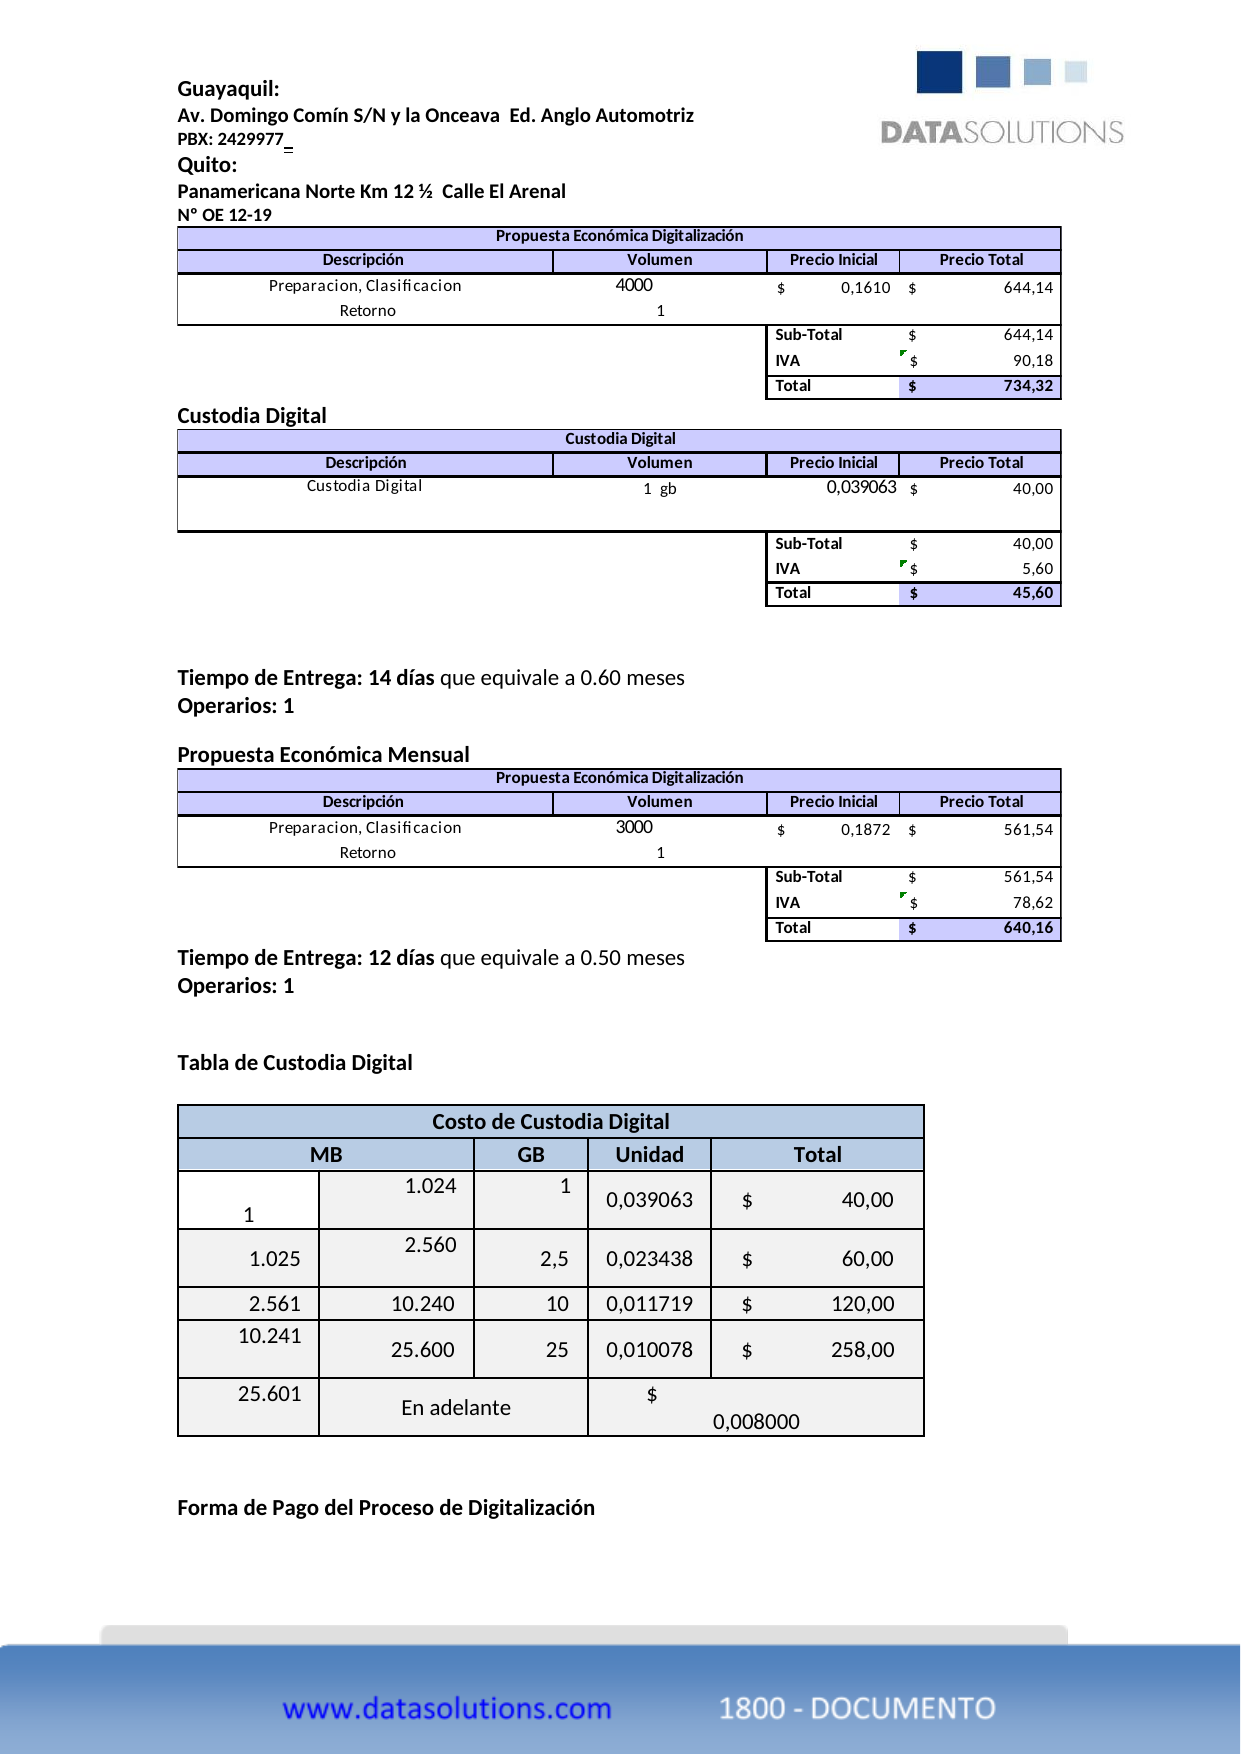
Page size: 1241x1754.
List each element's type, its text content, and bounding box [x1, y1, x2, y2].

text Operarios: 1 [177, 692, 1063, 719]
table_cell 25.601 [179, 1379, 318, 1435]
table_cell 1.025 [179, 1230, 318, 1286]
table_cell 1 [179, 1172, 318, 1228]
table_cell 0,011719 [589, 1288, 710, 1319]
table_cell $ 258,00 [712, 1321, 923, 1377]
text Custodia Digital [177, 401, 1063, 429]
table_cell Unidad [589, 1139, 710, 1169]
table_cell 10.240 [320, 1288, 473, 1319]
picture [846, 31, 1166, 163]
table_cell GB [475, 1139, 587, 1169]
table_cell 10 [475, 1288, 587, 1319]
table_cell En adelante [320, 1379, 587, 1435]
table_cell 0,010078 [589, 1321, 710, 1377]
text Tabla de Custodia Digital [177, 1048, 1063, 1076]
text Propuesta Económica Mensual [177, 740, 1063, 768]
table_cell 1 [475, 1172, 587, 1228]
picture [0, 1625, 1241, 1754]
table_cell 25 [475, 1321, 587, 1377]
text Tiempo de Entrega: 12 días que equivale a 0.50 meses [177, 943, 1063, 971]
table_cell 25.600 [320, 1321, 473, 1377]
table_cell $ 40,00 [712, 1172, 923, 1228]
table_cell 2.561 [179, 1288, 318, 1319]
table_cell 0,023438 [589, 1230, 710, 1286]
text Tiempo de Entrega: 14 días que equivale a 0.60 meses [177, 663, 1063, 692]
table_cell $ 120,00 [712, 1288, 923, 1319]
table_cell $ 0,008000 [589, 1379, 923, 1435]
table_header Costo de Custodia Digital [179, 1106, 923, 1137]
table_cell Total [712, 1139, 923, 1169]
table_cell 0,039063 [589, 1172, 710, 1228]
table_cell 2,5 [475, 1230, 587, 1286]
table_cell 10.241 [179, 1321, 318, 1377]
table_cell MB [179, 1139, 473, 1169]
text Forma de Pago del Proceso de Digitalización [177, 1493, 1063, 1521]
table_cell $ 60,00 [712, 1230, 923, 1286]
table_cell 1.024 [320, 1172, 473, 1228]
table_cell 2.560 [320, 1230, 473, 1286]
text Operarios: 1 [177, 971, 1063, 999]
